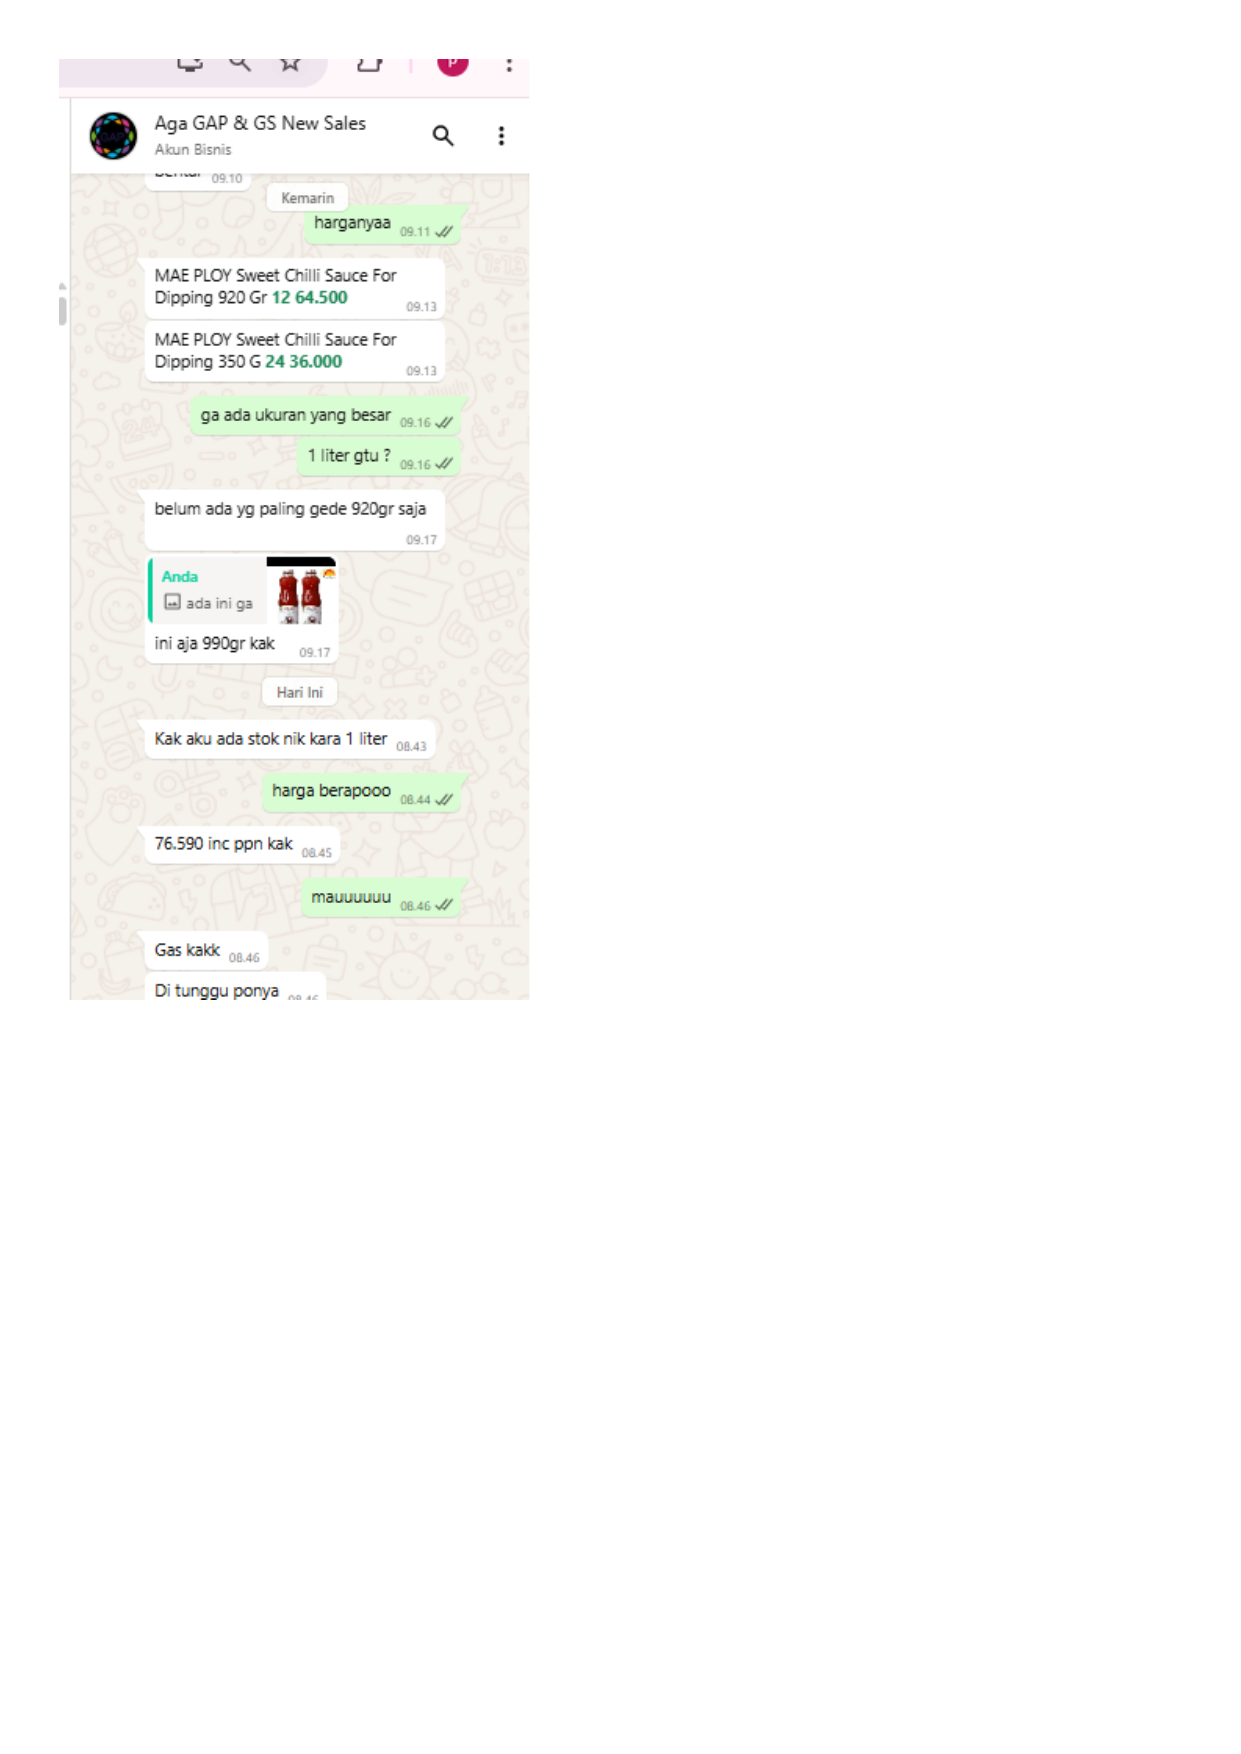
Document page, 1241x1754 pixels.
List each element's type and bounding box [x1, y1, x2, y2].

picture [59, 59, 530, 1000]
